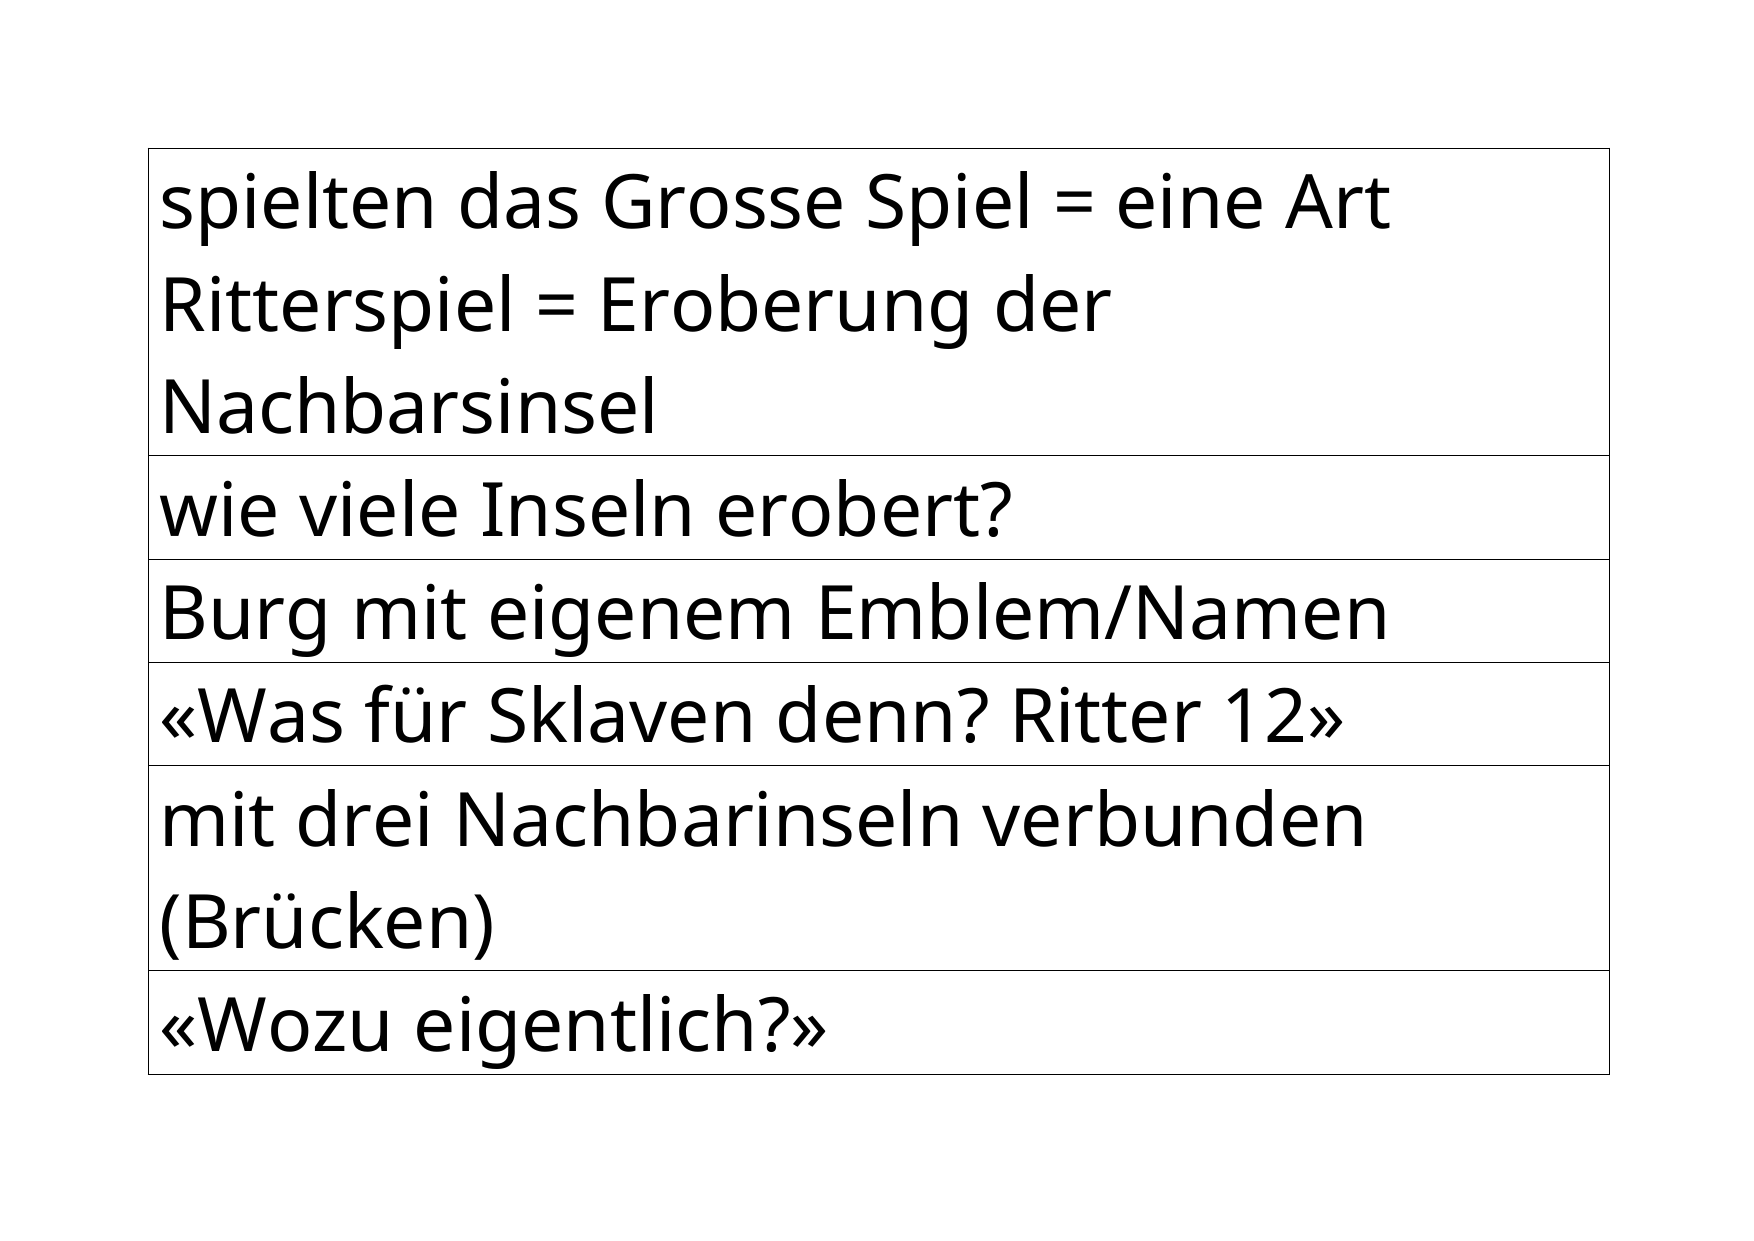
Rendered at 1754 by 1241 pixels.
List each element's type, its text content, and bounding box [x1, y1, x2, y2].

table_cell mit drei Nachbarinseln verbunden (Brücken) [149, 766, 1609, 970]
table_cell wie viele Inseln erobert? [149, 456, 1609, 558]
table_cell «Wozu eigentlich?» [149, 971, 1609, 1073]
table_cell spielten das Grosse Spiel = eine Art Ritterspiel = Eroberung der Nachbarsinsel [149, 149, 1609, 455]
table_cell «Was für Sklaven denn? Ritter 12» [149, 663, 1609, 765]
table_cell Burg mit eigenem Emblem/Namen [149, 560, 1609, 662]
